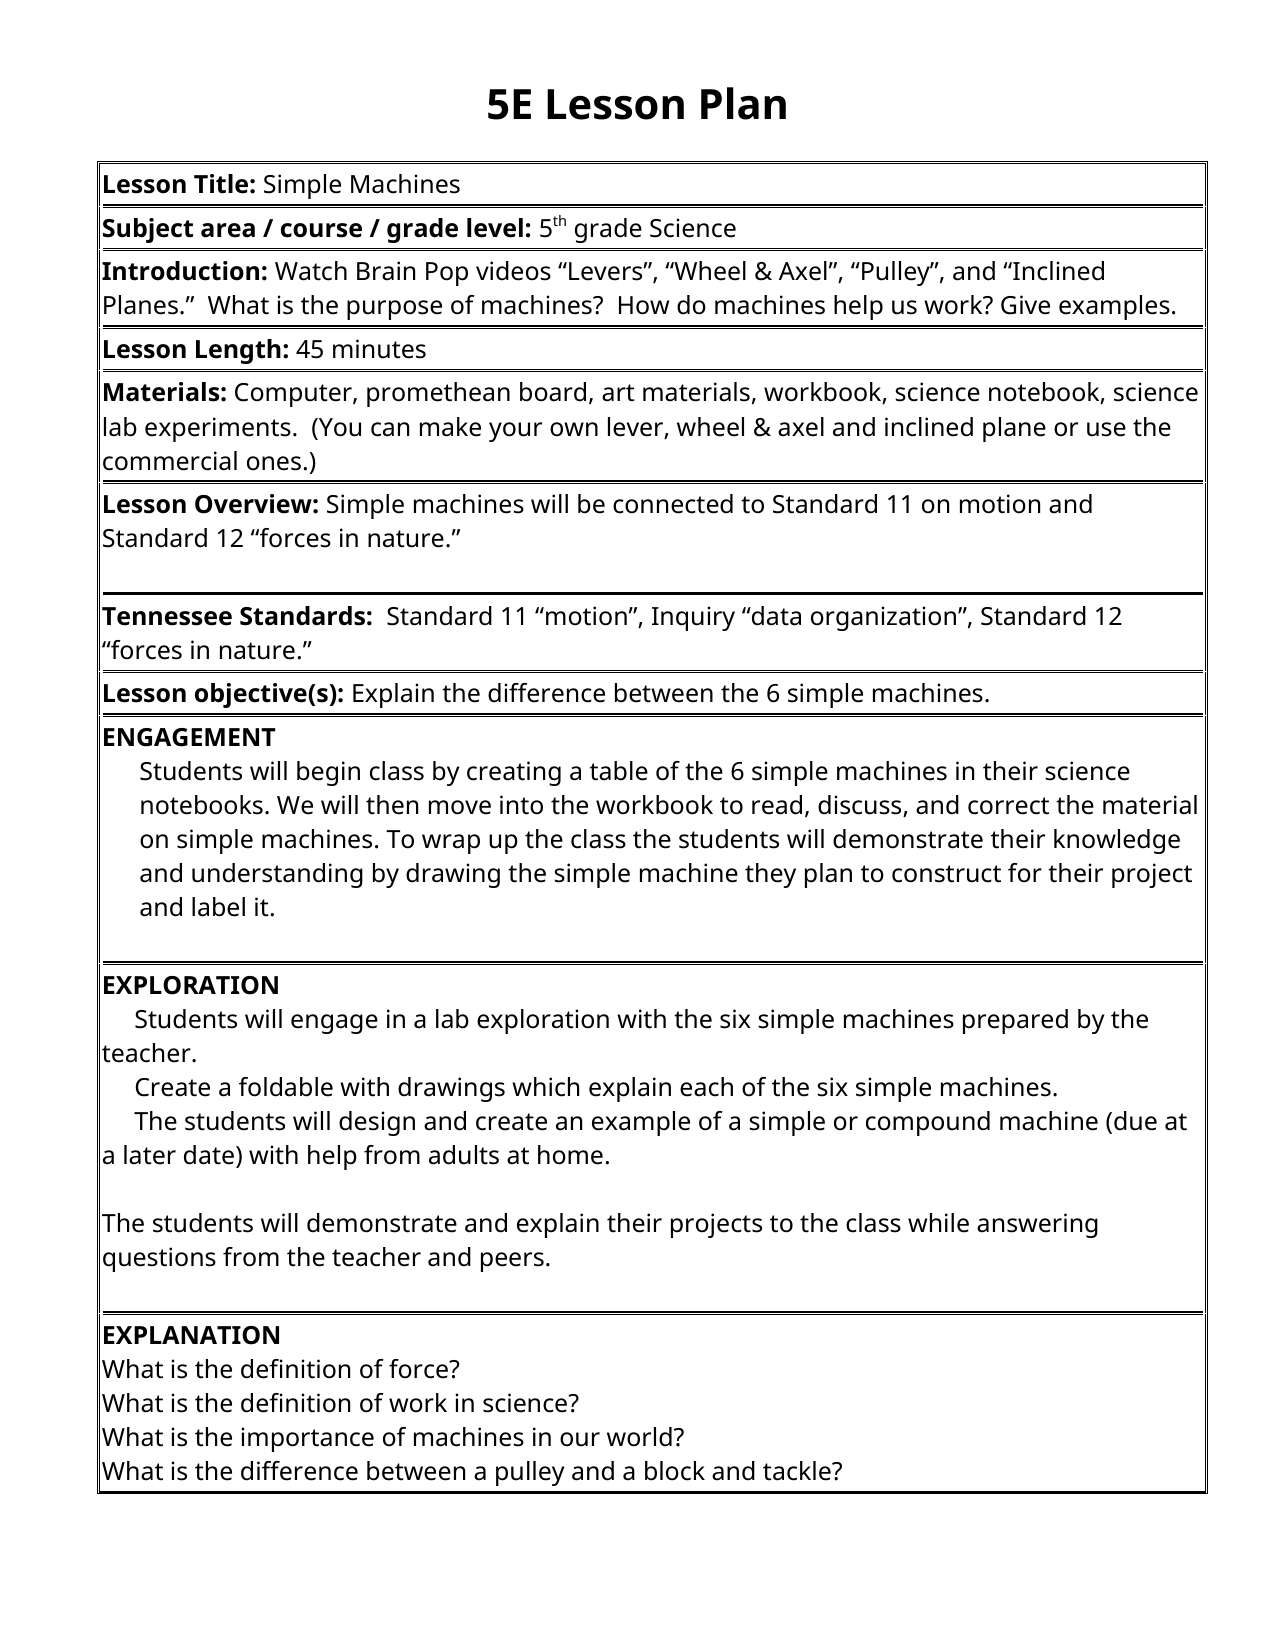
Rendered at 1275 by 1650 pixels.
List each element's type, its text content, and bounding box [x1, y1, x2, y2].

table_cell Lesson Overview: Simple machines will be connected to Standard 11 on motion and Standard 12 “forces in nature.” [100, 480, 1205, 592]
table_cell Subject area / course / grade level: 5th grade Science [100, 204, 1205, 248]
table_cell Tennessee Standards: Standard 11 “motion”, Inquiry “data organization”, Standard 12 “forces in nature.” [100, 592, 1205, 670]
table_cell EXPLORATION Students will engage in a lab exploration with the six simple machines prepared by the teacher. Create a foldable with drawings which explain each of the six simple machines. The students will design and create an example of a simple or compound machine (due at a later date) with help from adults at home. The students will demonstrate and explain their projects to the class while answering questions from the teacher and peers. [100, 961, 1205, 1311]
table_header Lesson Title: Simple Machines [100, 164, 1205, 204]
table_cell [100, 1311, 1205, 1491]
table_cell Materials: Computer, promethean board, art materials, workbook, science notebook, science lab experiments. (You can make your own lever, wheel & axel and inclined plane or use the commercial ones.) [99, 369, 1206, 480]
table_cell Lesson objective(s): Explain the difference between the 6 simple machines. [99, 670, 1206, 713]
table_cell ENGAGEMENT Students will begin class by creating a table of the 6 simple machines in their science notebooks. We will then move into the workbook to read, discuss, and correct the material on simple machines. To wrap up the class the students will demonstrate their knowledge and understanding by drawing the simple machine they plan to construct for their project and label it. [100, 713, 1205, 961]
table_cell Lesson Length: 45 minutes [100, 325, 1205, 369]
table_cell Introduction: Watch Brain Pop videos “Levers”, “Wheel & Axel”, “Pulley”, and “Inclined Planes.” What is the purpose of machines? How do machines help us work? Give examples. [99, 248, 1206, 325]
